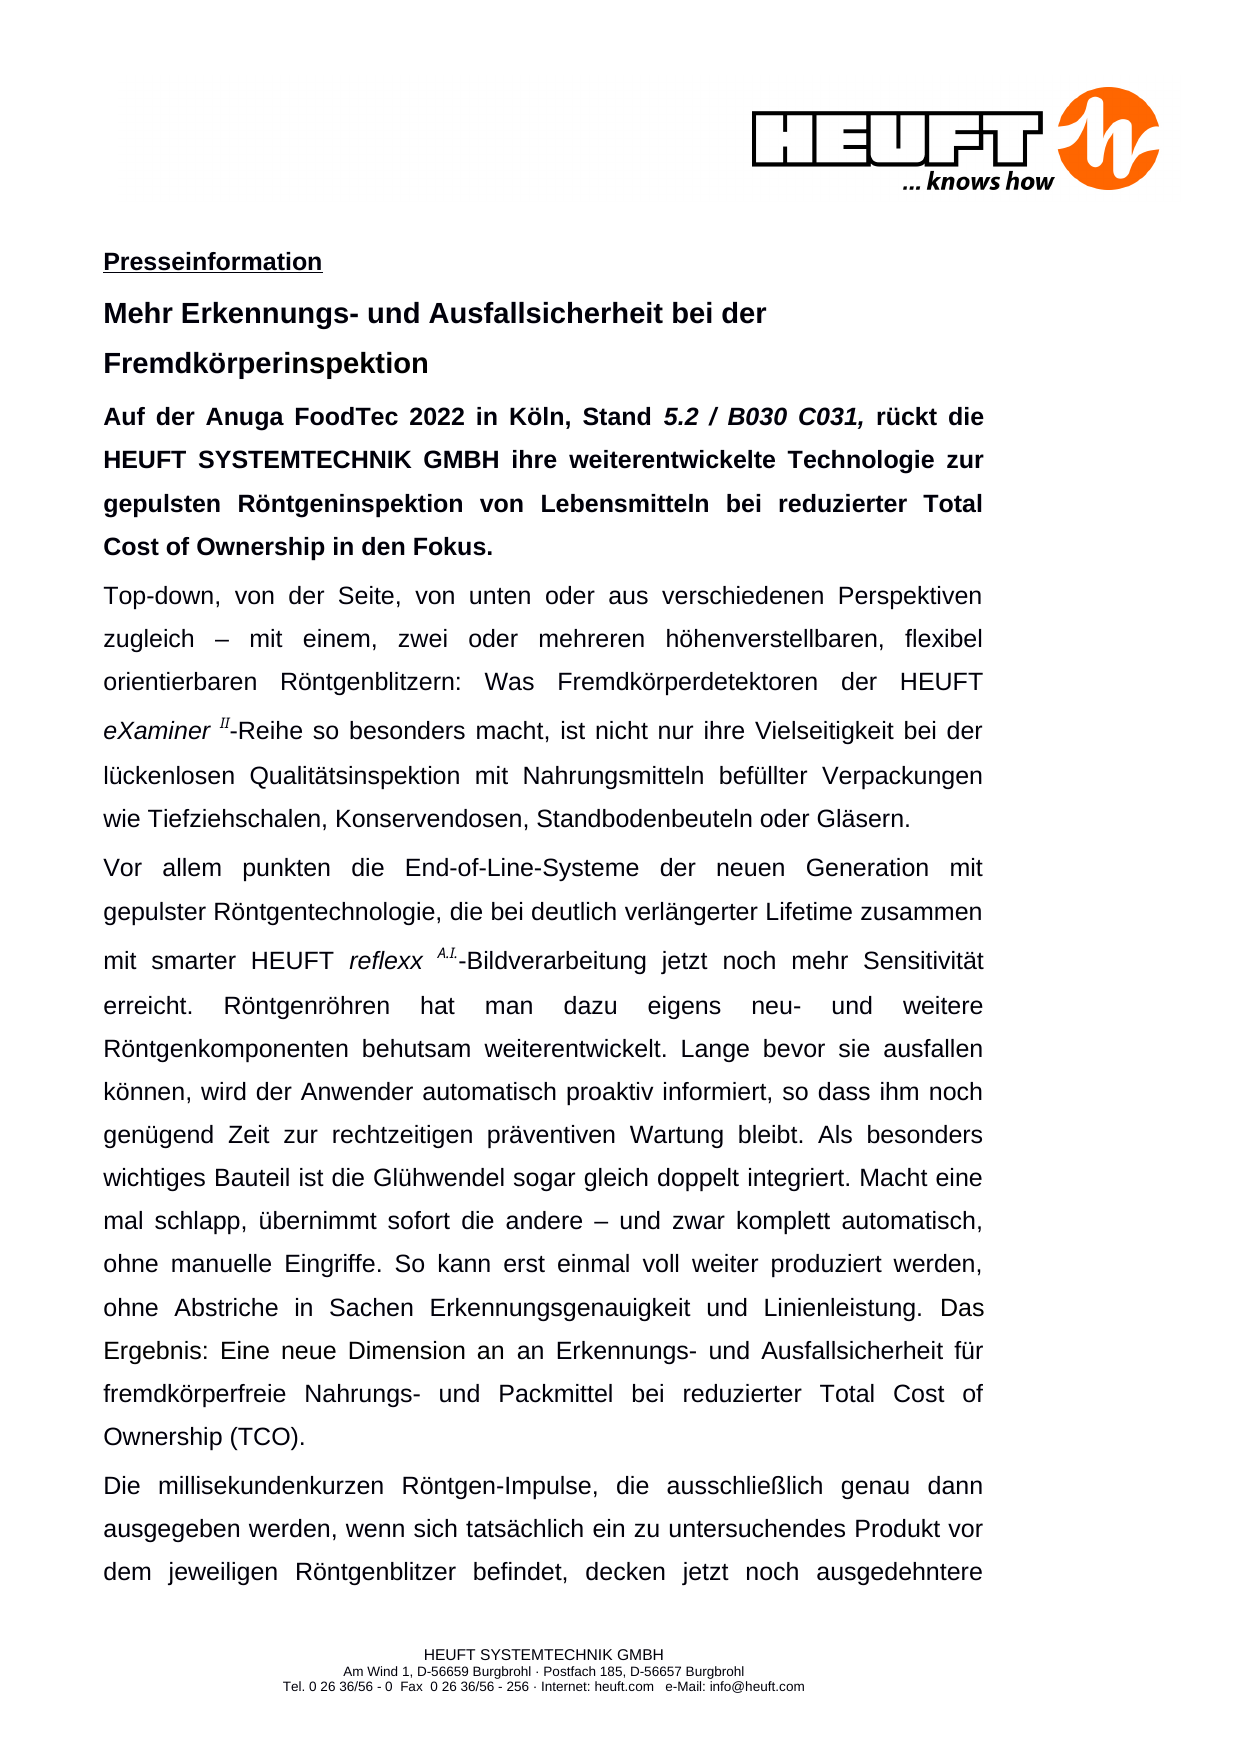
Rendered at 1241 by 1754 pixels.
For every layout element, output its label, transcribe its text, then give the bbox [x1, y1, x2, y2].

picture [118, 75, 1181, 202]
text Vor allem punkten die End-of-Line-Systeme der neuen Generation mit gepulster Röntgentechnologie, die bei deutlich verlängerter Lifetime zusammen mit smarter HEUFT reflexx A.I.-Bildverarbeitung jetzt noch mehr Sensitivität erreicht. Röntgenröhren hat man dazu eigens neu- und weitere Röntgenkomponenten behutsam weiterentwickelt. Lange bevor sie ausfallen können, wird der Anwender automatisch proaktiv informiert, so dass ihm noch genügend Zeit zur rechtzeitigen präventiven Wartung bleibt. Als besonders wichtiges Bauteil ist die Glühwendel sogar gleich doppelt integriert. Macht eine mal schlapp, übernimmt sofort die andere – und zwar komplett automatisch, ohne manuelle Eingriffe. So kann erst einmal voll weiter produziert werden, ohne Abstriche in Sachen Erkennungsgenauigkeit und Linienleistung. Das Ergebnis: Eine neue Dimension an an Erkennungs- und Ausfallsicherheit für fremdkörperfreie Nahrungs- und Packmittel bei reduzierter Total Cost of Ownership (TCO). [103, 853, 984, 1451]
text Mehr Erkennungs- und Ausfallsicherheit bei der Fremdkörperinspektion [103, 296, 984, 380]
text Auf der Anuga FoodTec 2022 in Köln, Stand 5.2 / B030 C031, rückt die HEUFT SYSTEMTECHNIK GMBH ihre weiterentwickelte Technologie zur gepulsten Röntgeninspektion von Lebensmitteln bei reduzierter Total Cost of Ownership in den Fokus. [103, 402, 984, 561]
text Presseinformation [103, 247, 984, 276]
text Top-down, von der Seite, von unten oder aus verschiedenen Perspektiven zugleich – mit einem, zwei oder mehreren höhenverstellbaren, flexibel orientierbaren Röntgenblitzern: Was Fremdkörperdetektoren der HEUFT eXaminer II-Reihe so besonders macht, ist nicht nur ihre Vielseitigkeit bei der lückenlosen Qualitätsinspektion mit Nahrungsmitteln befüllter Verpackungen wie Tiefziehschalen, Konservendosen, Standbodenbeuteln oder Gläsern. [103, 581, 984, 833]
